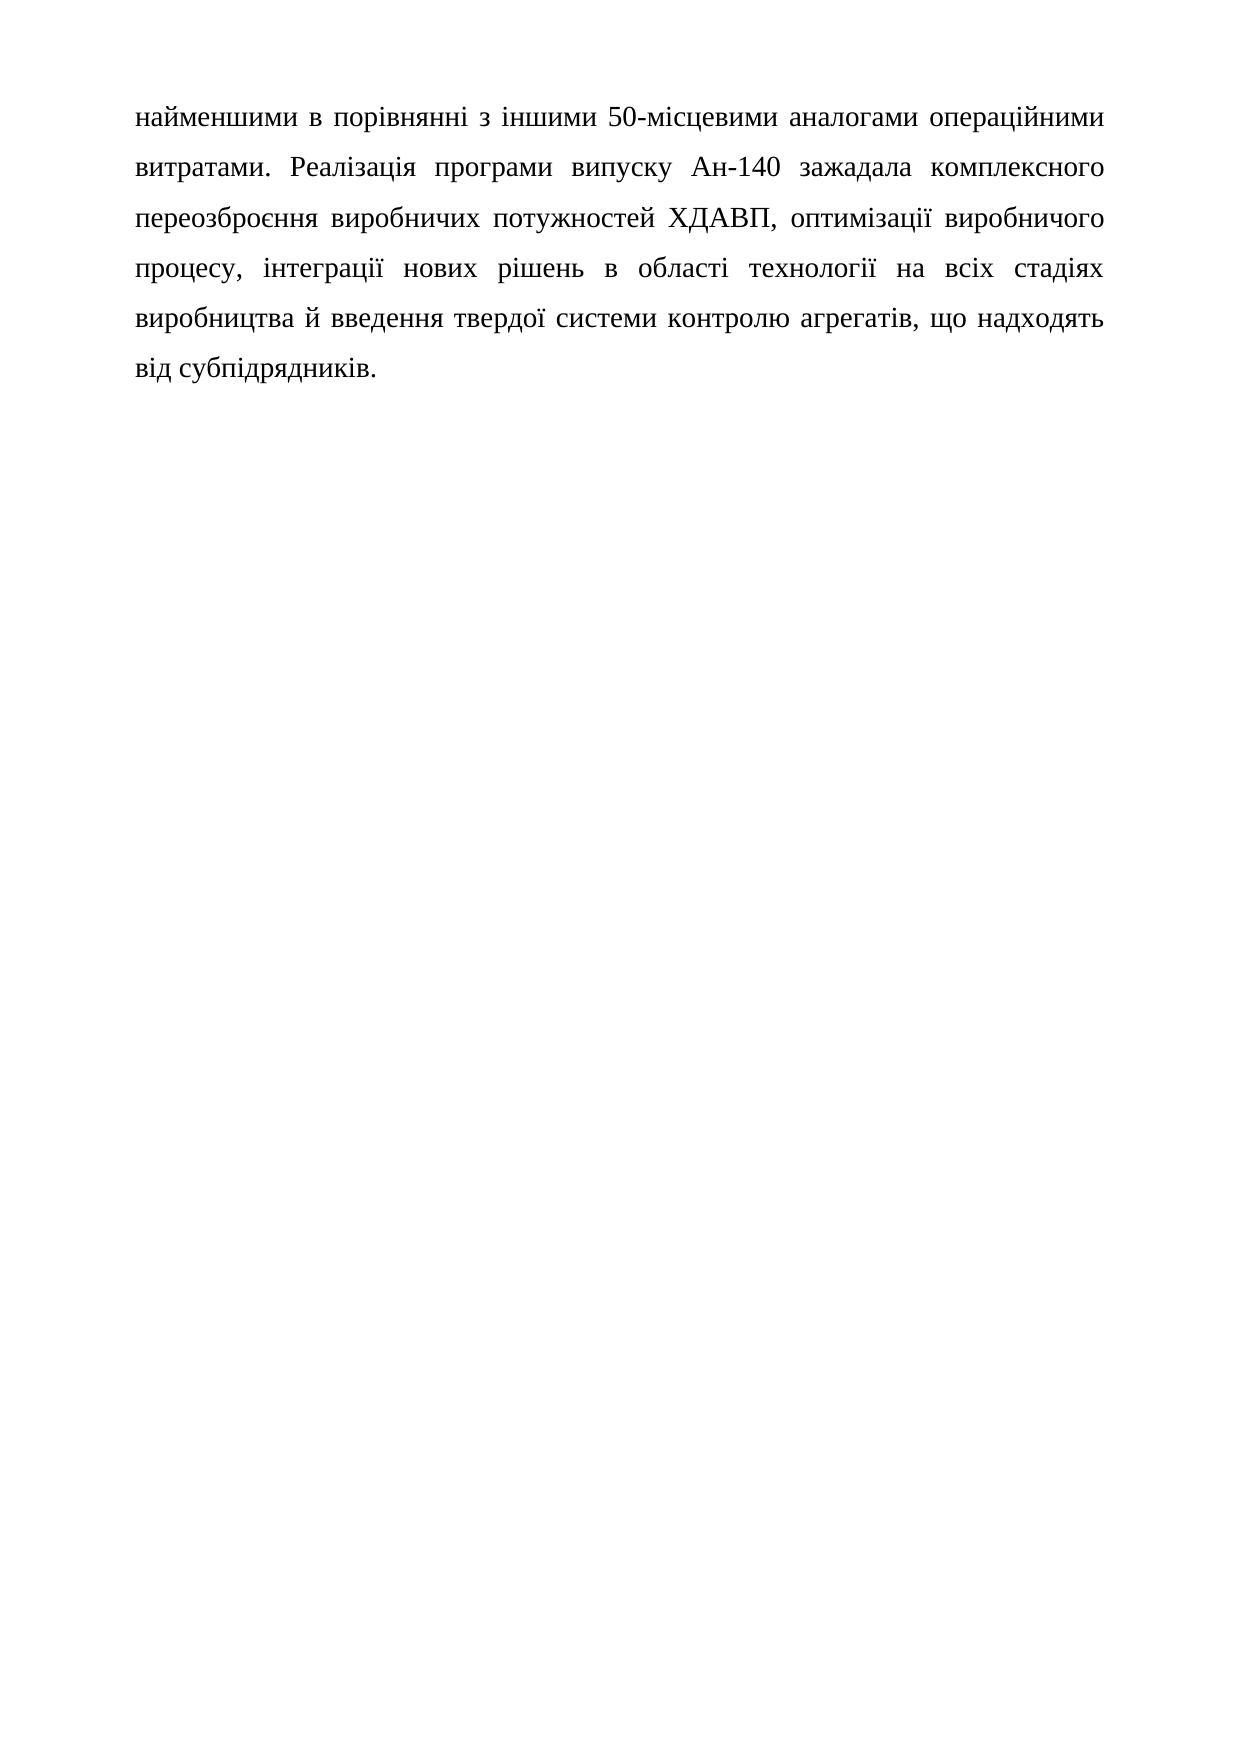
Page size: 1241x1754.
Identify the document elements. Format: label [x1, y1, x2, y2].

text [135, 99, 1105, 384]
